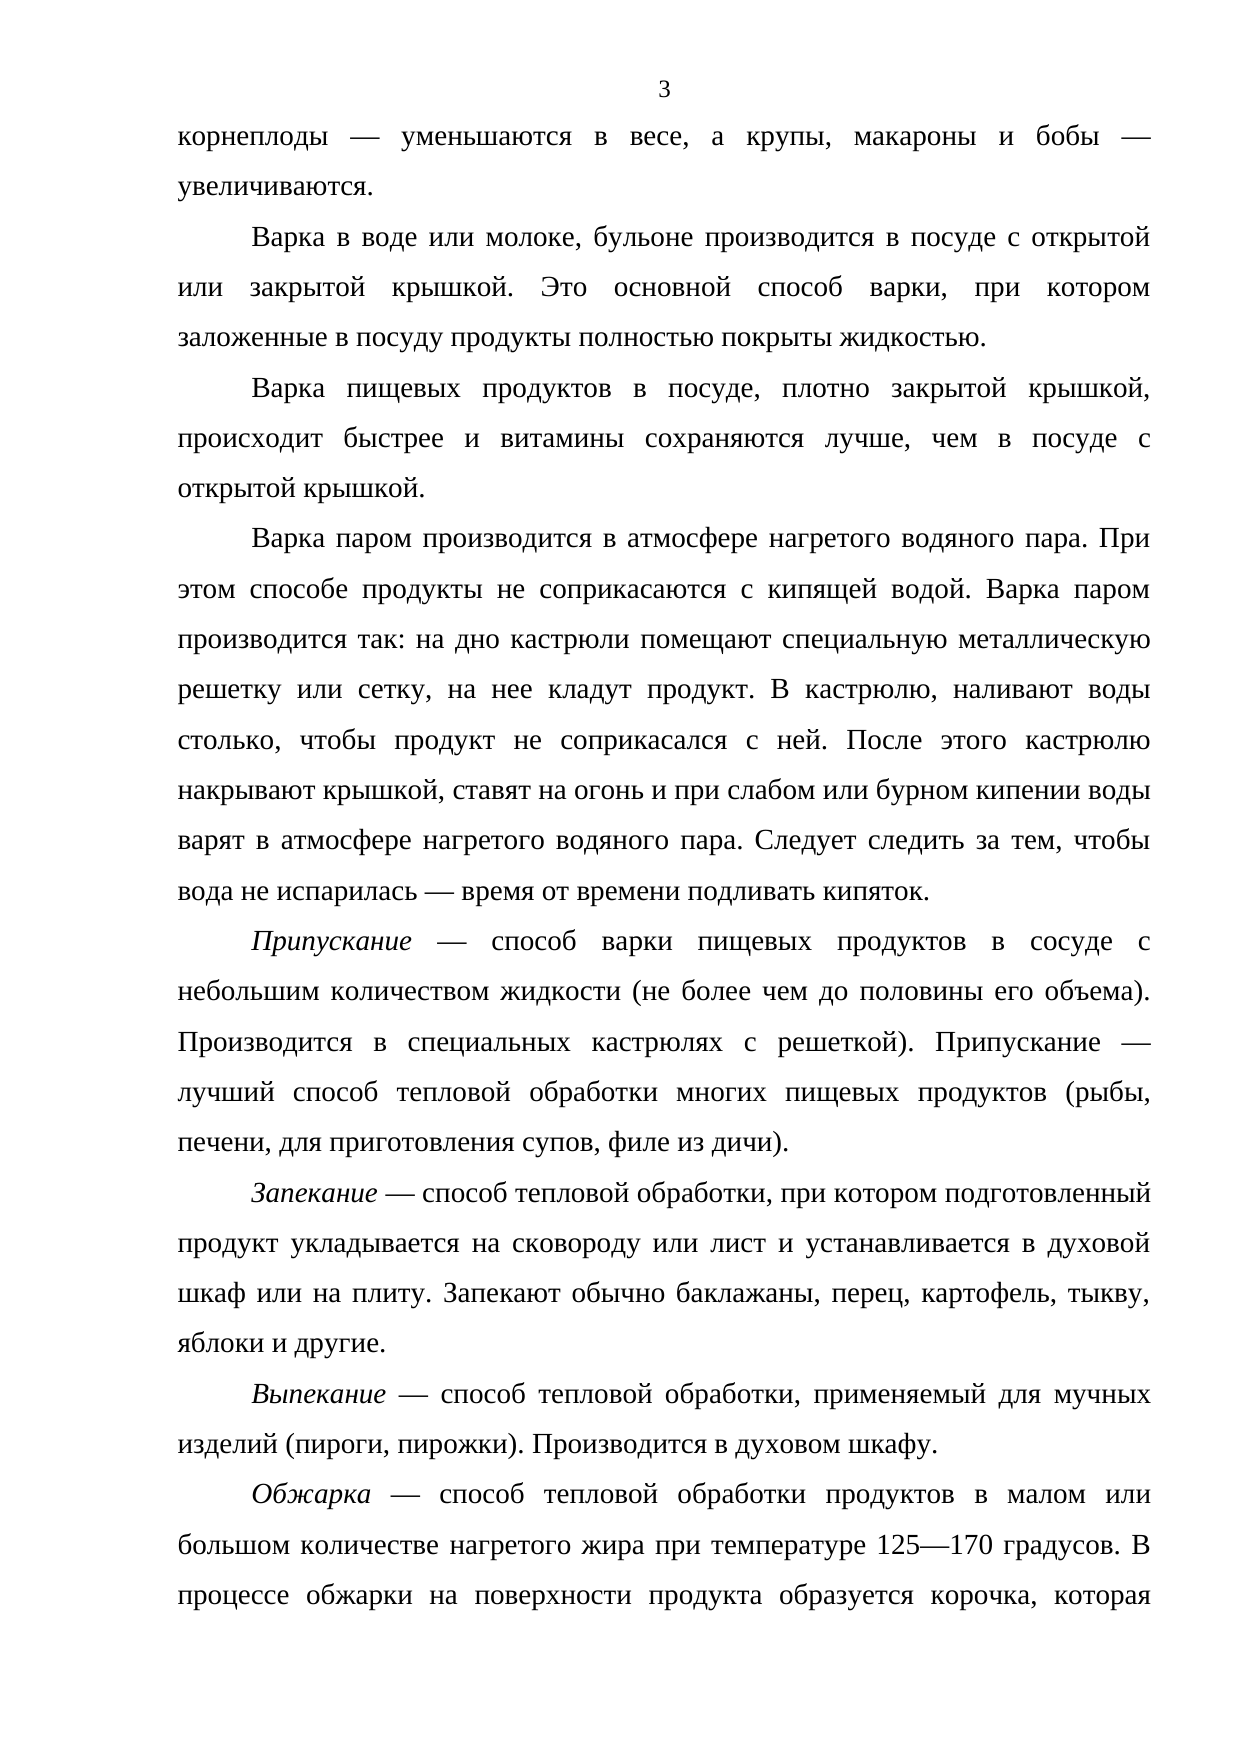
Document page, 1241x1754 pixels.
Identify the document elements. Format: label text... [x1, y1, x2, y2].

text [177, 118, 1152, 202]
text Варка в воде или молоке, бульоне производится в посуде с открытой или закрытой крышкой. Это основной способ варки, при котором заложенные в посуду продукты полностью покрыты жидкостью. [177, 219, 1152, 353]
text Выпекание — способ тепловой обработки, применяемый для мучных изделий (пироги, пирожки). Производится в духовом шкафу. [177, 1376, 1152, 1460]
text Варка паром производится в атмосфере нагретого водяного пара. При этом способе продукты не соприкасаются с кипящей водой. Варка паром производится так: на дно кастрюли помещают специальную металлическую решетку или сетку, на нее кладут продукт. В кастрюлю, наливают воды столько, чтобы продукт не соприкасался с ней. После этого кастрюлю накрывают крышкой, ставят на огонь и при слабом или бурном кипении воды варят в атмосфере нагретого водяного пара. Следует следить за тем, чтобы вода не испарилась — время от времени подливать кипяток. [177, 521, 1152, 906]
text Запекание — способ тепловой обработки, при котором подготовленный продукт укладывается на сковороду или лист и устанавливается в духовой шкаф или на плиту. Запекают обычно баклажаны, перец, картофель, тыкву, яблоки и другие. [177, 1175, 1152, 1359]
text Варка пищевых продуктов в посуде, плотно закрытой крышкой, происходит быстрее и витамины сохраняются лучше, чем в посуде с открытой крышкой. [177, 370, 1152, 504]
text Припускание — способ варки пищевых продуктов в сосуде с небольшим количеством жидкости (не более чем до половины его объема). Производится в специальных кастрюлях с решеткой). Припускание — лучший способ тепловой обработки многих пищевых продуктов (рыбы, печени, для приготовления супов, филе из дичи). [177, 923, 1152, 1158]
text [177, 1477, 1152, 1611]
